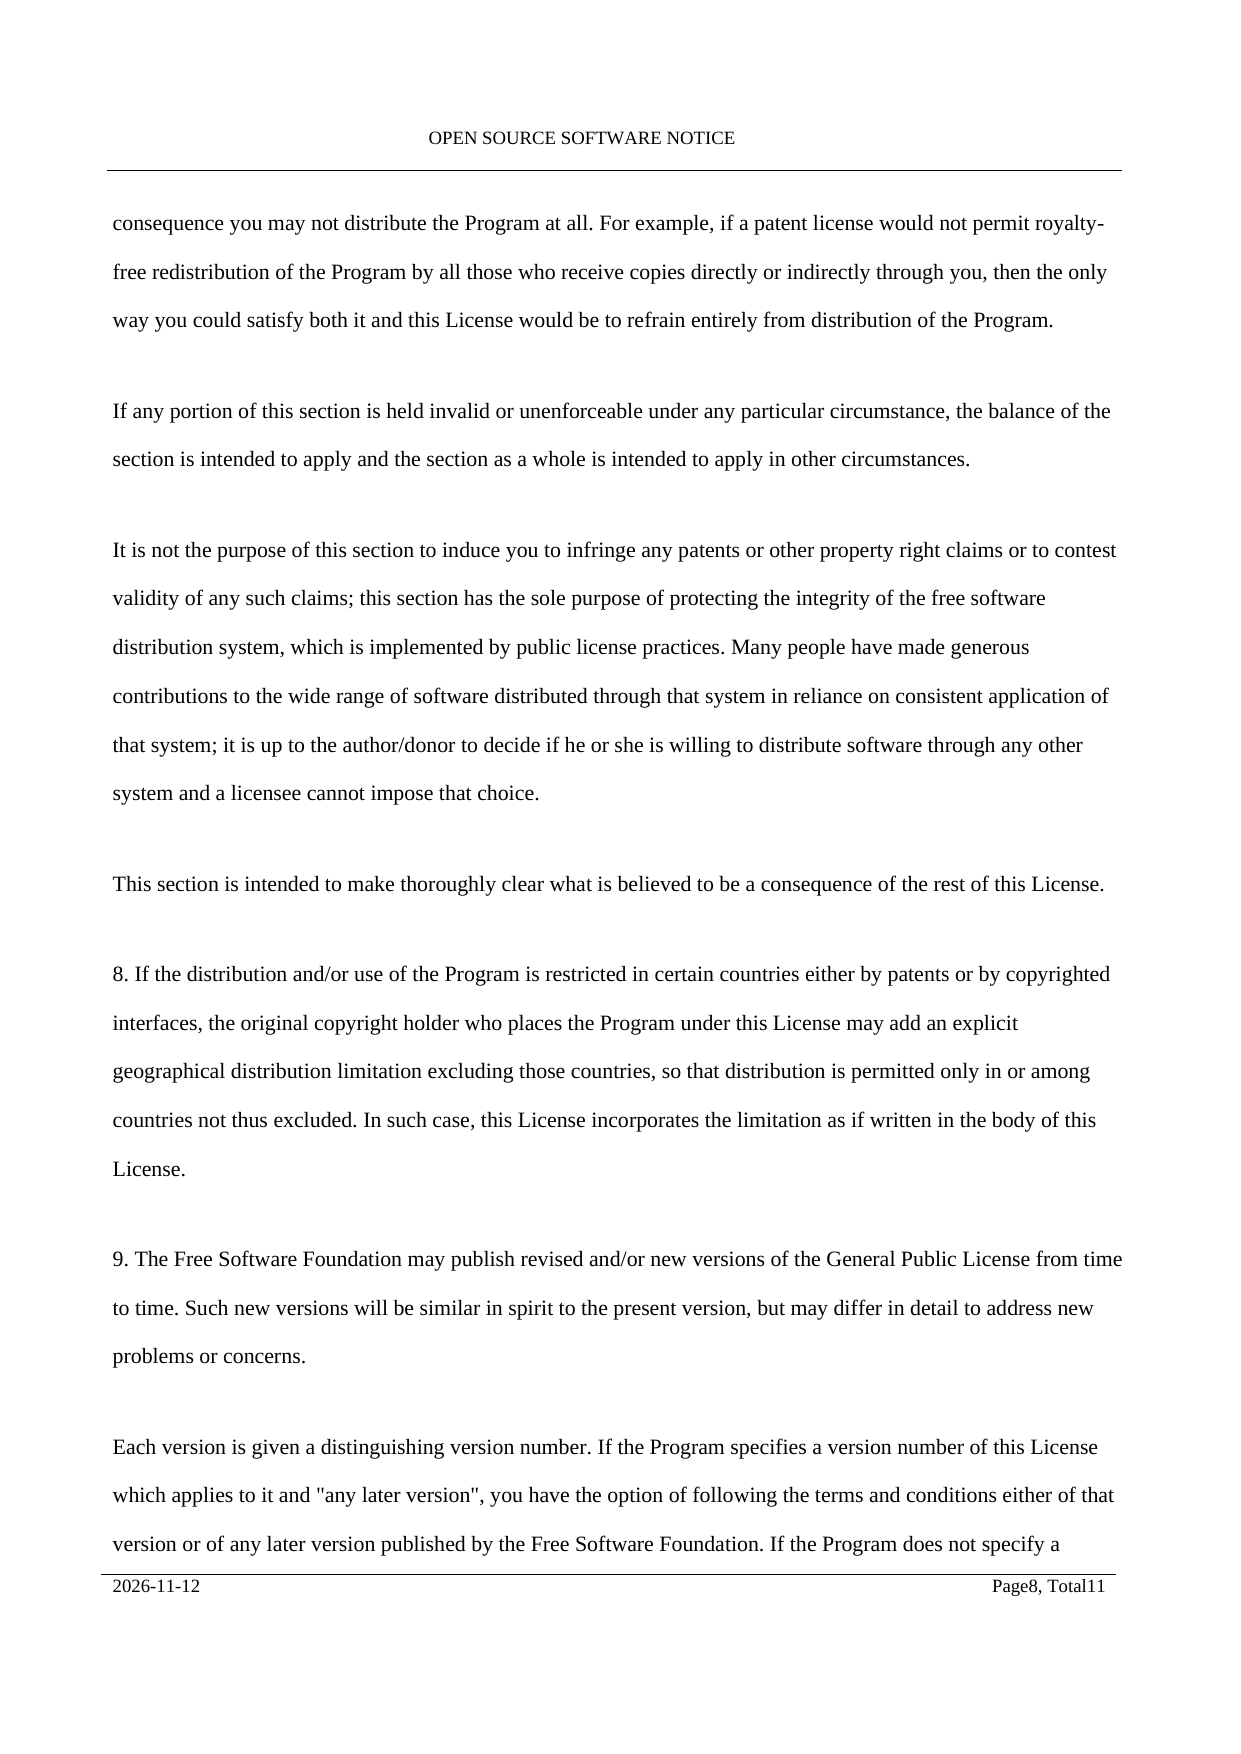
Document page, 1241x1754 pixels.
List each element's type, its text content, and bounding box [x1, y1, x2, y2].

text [112, 206, 1128, 336]
text If any portion of this section is held invalid or unenforceable under any particular circumstance, the balance of the section is intended to apply and the section as a whole is intended to apply in other circumstances. [112, 394, 1128, 475]
text 8. If the distribution and/or use of the Program is restricted in certain countries either by patents or by copyrighted interfaces, the original copyright holder who places the Program under this License may add an explicit geographical distribution limitation excluding those countries, so that distribution is permitted only in or among countries not thus excluded. In such case, this License incorporates the limitation as if written in the body of this License. [112, 957, 1128, 1185]
text It is not the purpose of this section to induce you to infringe any patents or other property right claims or to contest validity of any such claims; this section has the sole purpose of protecting the integrity of the free software distribution system, which is implemented by public license practices. Many people have made generous contributions to the wide range of software distributed through that system in reliance on consistent application of that system; it is up to the author/donor to decide if he or she is willing to distribute software through any other system and a licensee cannot impose that choice. [112, 533, 1128, 809]
text 9. The Free Software Foundation may publish revised and/or new versions of the General Public License from time to time. Such new versions will be similar in spirit to the present version, but may differ in detail to address new problems or concerns. [112, 1242, 1128, 1372]
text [112, 1430, 1128, 1560]
text This section is intended to make thoroughly clear what is believed to be a consequence of the rest of this License. [112, 867, 1128, 899]
